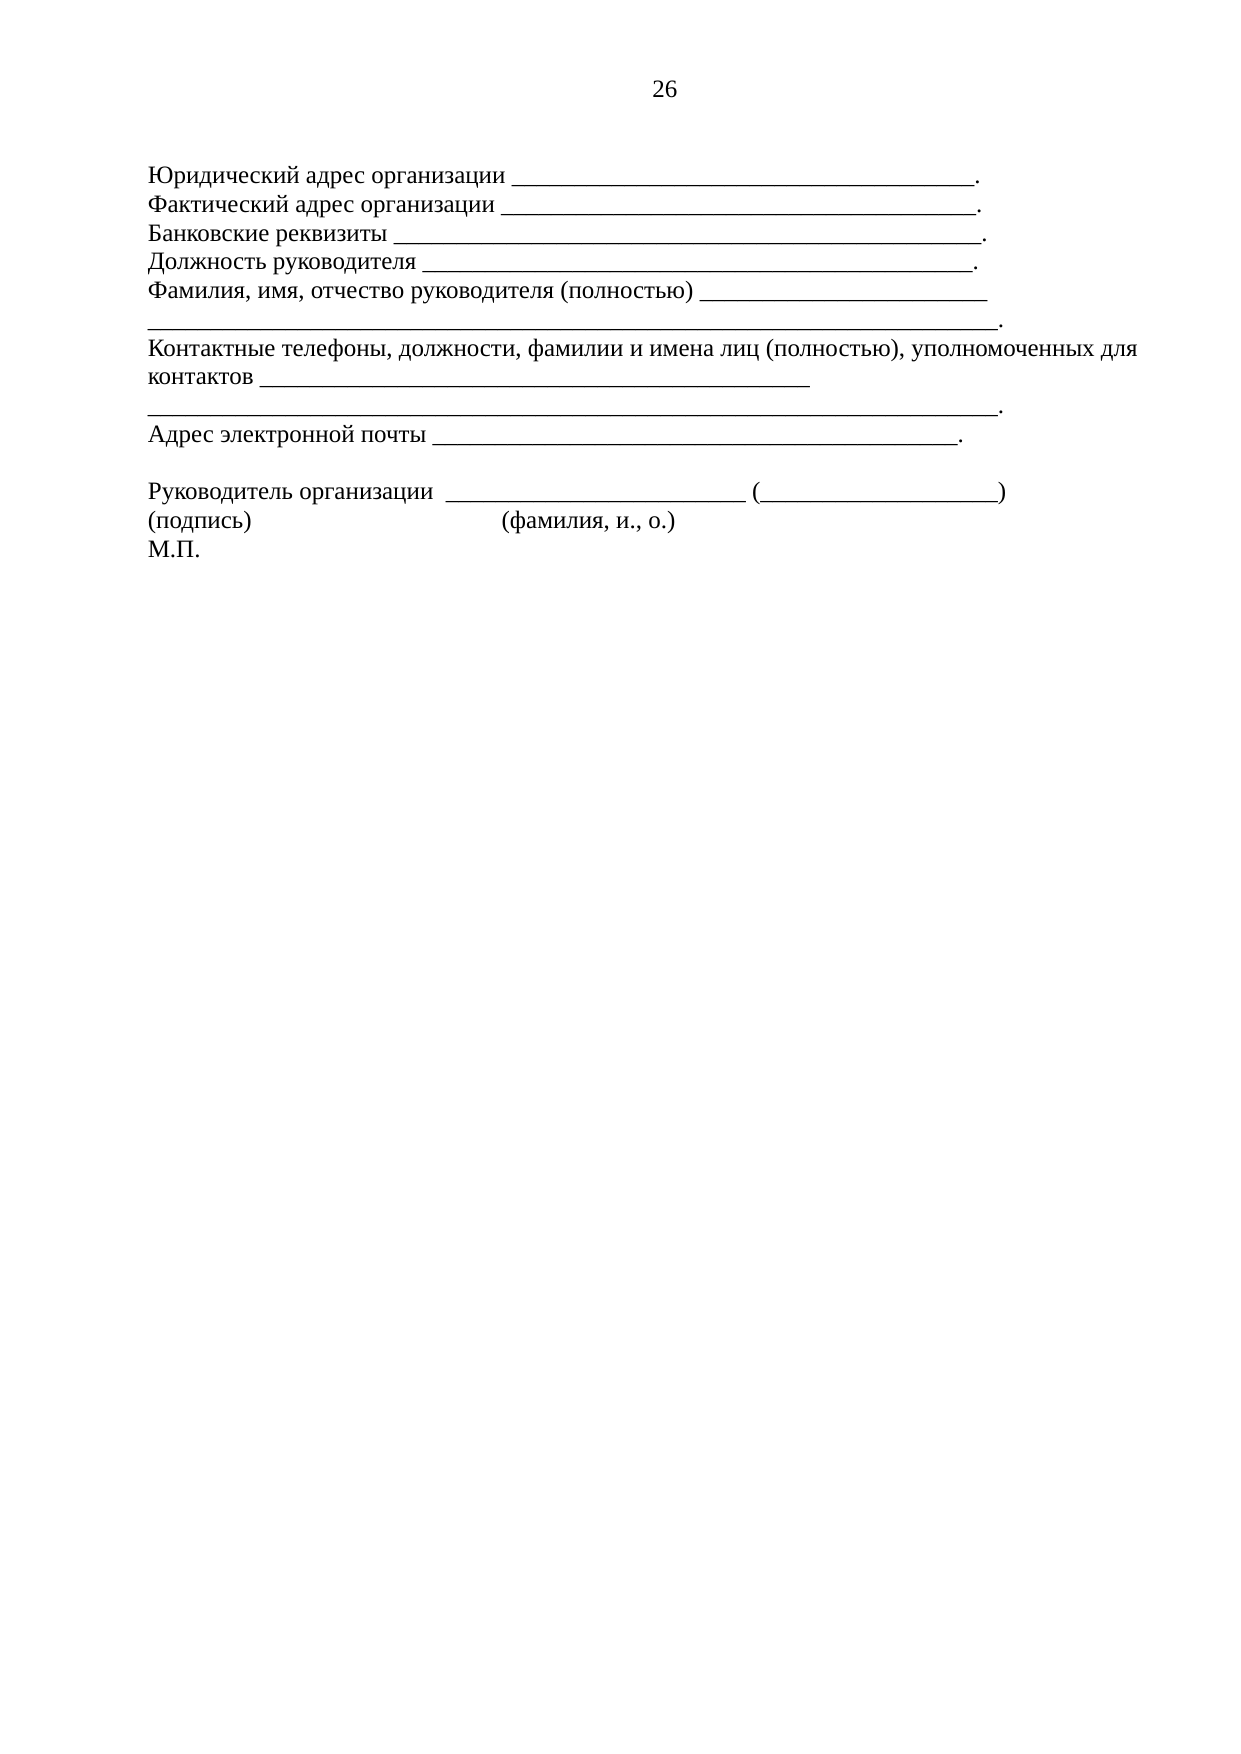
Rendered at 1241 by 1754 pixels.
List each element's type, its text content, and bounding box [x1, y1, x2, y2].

text Руководитель организации ________________________ (___________________) [148, 476, 1181, 505]
text Фактический адрес организации ______________________________________. [148, 189, 1181, 218]
text (подпись) (фамилия, и., о.) [148, 505, 1181, 534]
text Адрес электронной почты __________________________________________. [148, 419, 1181, 448]
text Фамилия, имя, отчество руководителя (полностью) _______________________ ____________________________________________________________________. [148, 275, 1181, 333]
text Юридический адрес организации _____________________________________. [148, 160, 1181, 189]
text Контактные телефоны, должности, фамилии и имена лиц (полностью), уполномоченных для контактов ____________________________________________ ____________________________________________________________________. [148, 333, 1181, 419]
text Банковские реквизиты _______________________________________________. [148, 218, 1181, 246]
text Должность руководителя ____________________________________________. [148, 246, 1181, 275]
text М.П. [148, 534, 1181, 563]
